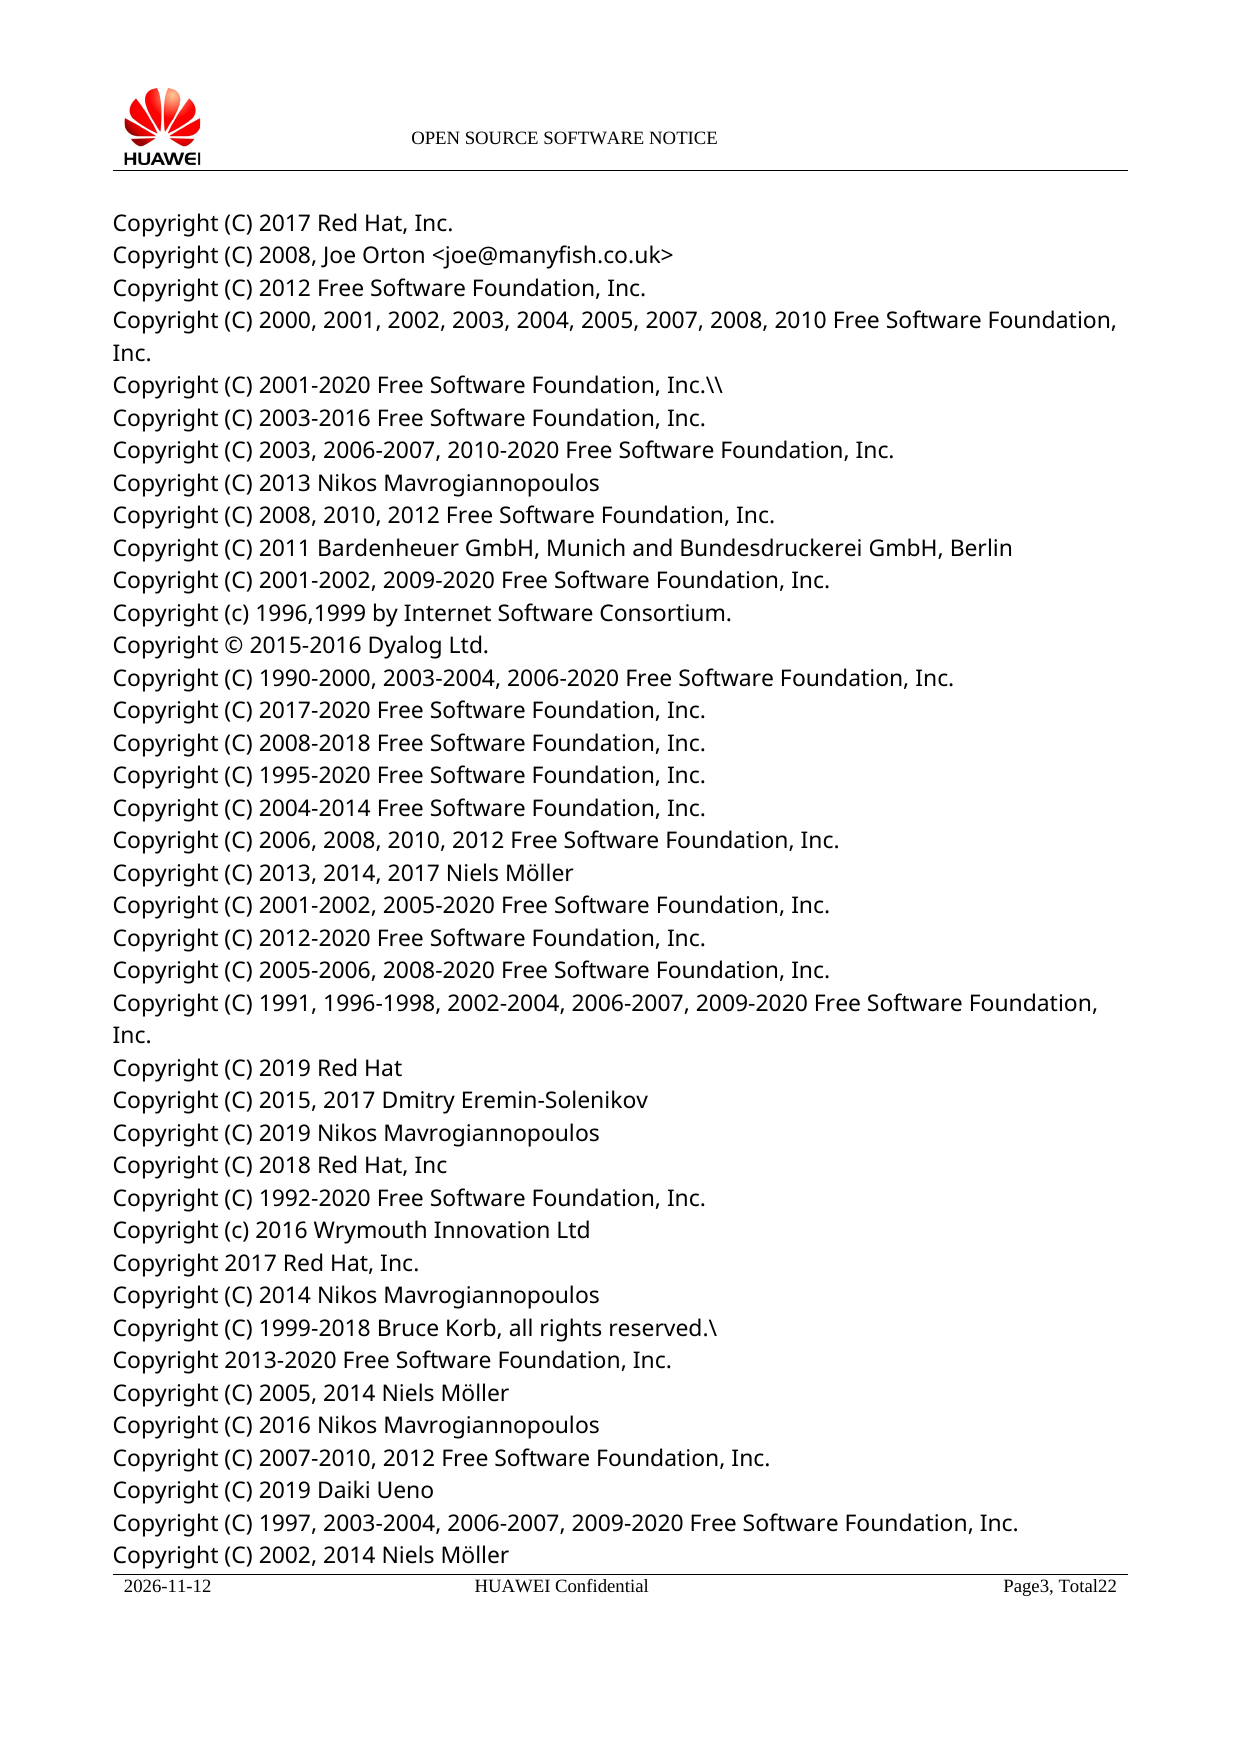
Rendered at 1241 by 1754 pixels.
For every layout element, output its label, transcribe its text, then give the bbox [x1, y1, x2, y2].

picture [124, 88, 201, 165]
